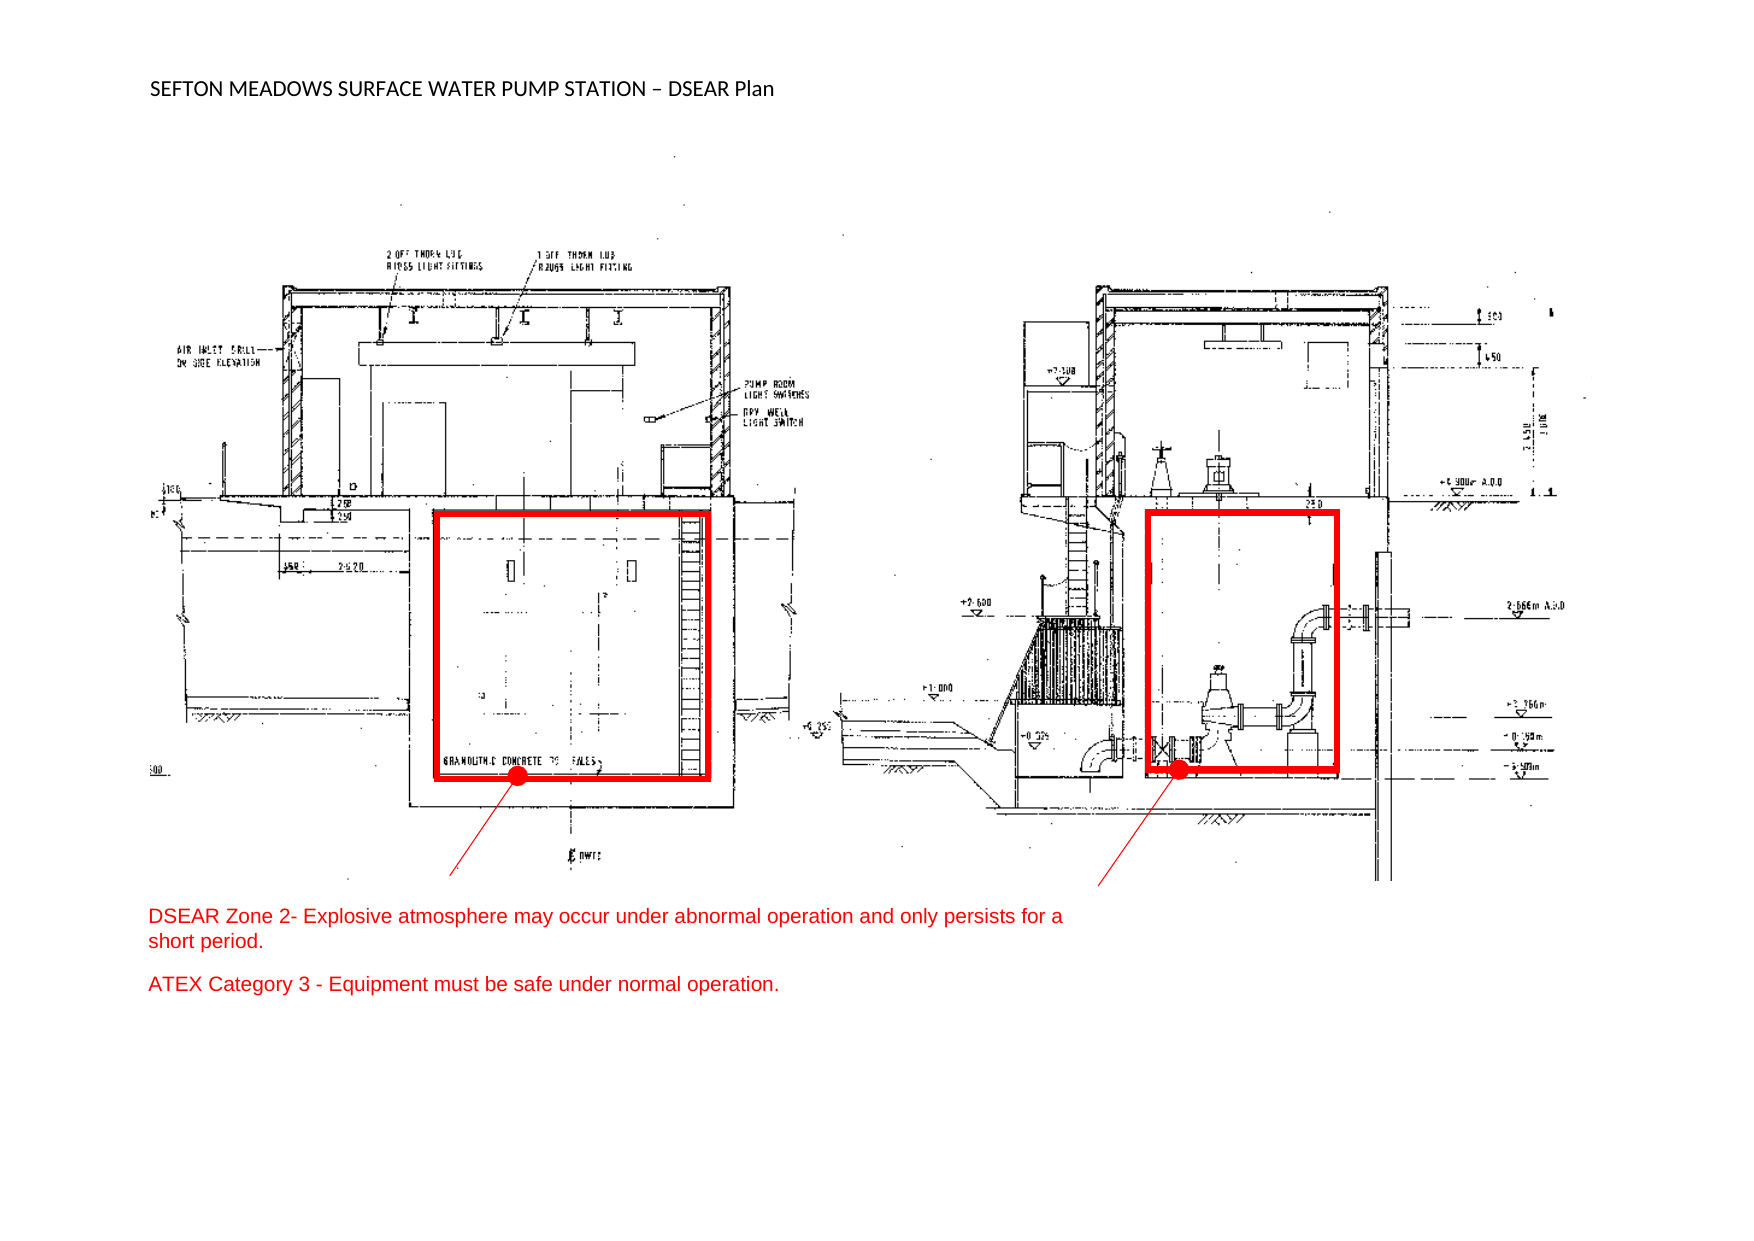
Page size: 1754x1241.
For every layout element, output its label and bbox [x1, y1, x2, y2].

picture [150, 150, 1592, 881]
picture [1151, 516, 1334, 766]
